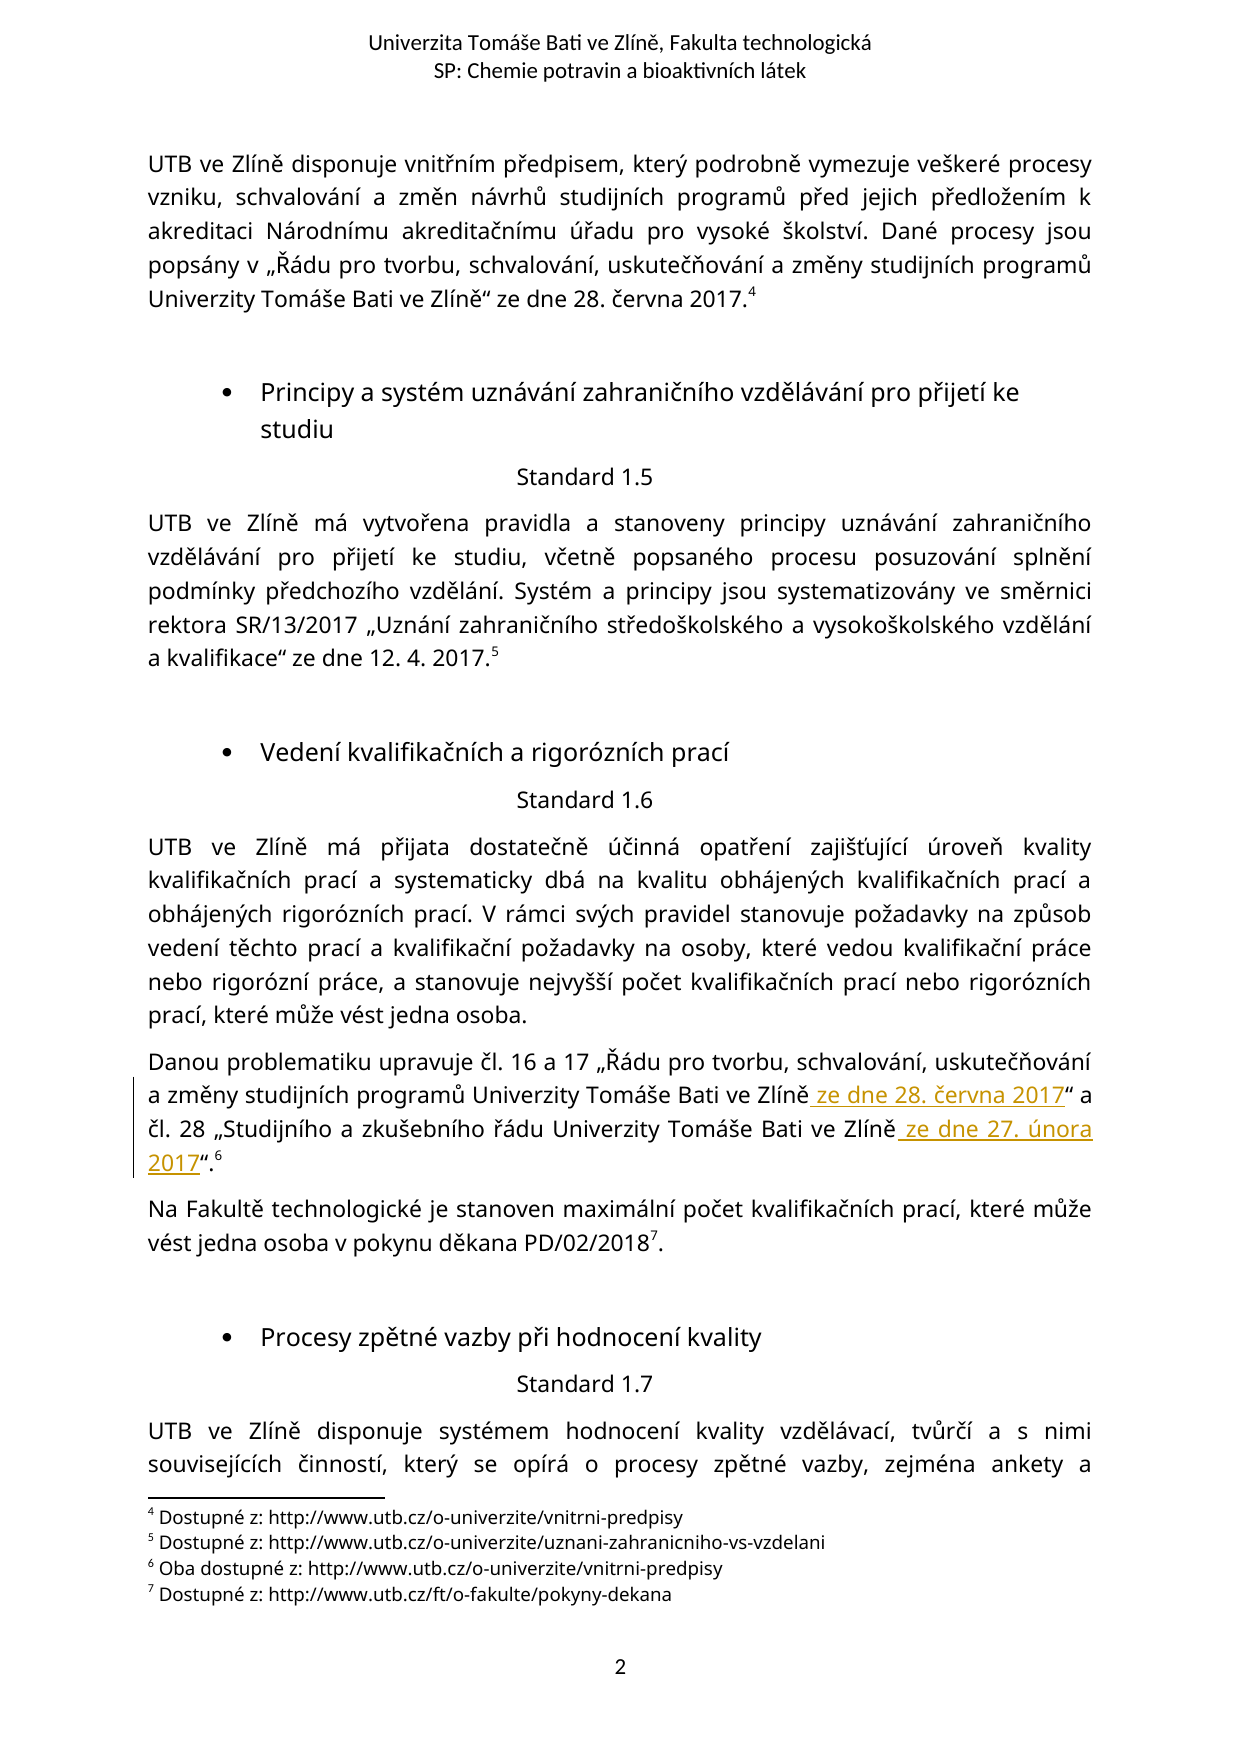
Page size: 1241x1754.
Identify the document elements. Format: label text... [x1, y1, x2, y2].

text UTB ve Zlíně má přijata dostatečně účinná opatření zajišťující úroveň kvality kvalifikačních prací a systematicky dbá na kvalitu obhájených kvalifikačních prací a obhájených rigorózních prací. V rámci svých pravidel stanovuje požadavky na způsob vedení těchto prací a kvalifikační požadavky na osoby, které vedou kvalifikační práce nebo rigorózní práce, a stanovuje nejvyšší počet kvalifikačních prací nebo rigorózních prací, které může vést jedna osoba. [148, 830, 1093, 1030]
subtitle Principy a systém uznávání zahraničního vzdělávání pro přijetí ke studiu [223, 375, 1093, 446]
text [148, 1415, 1093, 1480]
text Na Fakultě technologické je stanoven maximální počet kvalifikačních prací, které může vést jedna osoba v pokynu děkana PD/02/2018. [148, 1193, 1093, 1258]
text Standard 1.6 [148, 784, 1093, 815]
subtitle Vedení kvalifikačních a rigorózních prací [223, 735, 1093, 769]
text Danou problematiku upravuje čl. 16 a 17 „Řádu pro tvorbu, schvalování, uskutečňování a změny studijních programů Univerzity Tomáše Bati ve Zlíně“ a čl. 28 „Studijního a zkušebního řádu Univerzity Tomáše Bati ve Zlíně“. [148, 1045, 1093, 1178]
text UTB ve Zlíně disponuje vnitřním předpisem, který podrobně vymezuje veškeré procesy vzniku, schvalování a změn návrhů studijních programů před jejich předložením k akreditaci Národnímu akreditačnímu úřadu pro vysoké školství. Dané procesy jsou popsány v „Řádu pro tvorbu, schvalování, uskutečňování a změny studijních programů Univerzity Tomáše Bati ve Zlíně“ ze dne 28. června 2017. [148, 148, 1093, 314]
subtitle Procesy zpětné vazby při hodnocení kvality [223, 1319, 1093, 1353]
text Standard 1.5 [148, 461, 1093, 492]
text Standard 1.7 [148, 1368, 1093, 1400]
text UTB ve Zlíně má vytvořena pravidla a stanoveny principy uznávání zahraničního vzdělávání pro přijetí ke studiu, včetně popsaného procesu posuzování splnění podmínky předchozího vzdělání. Systém a principy jsou systematizovány ve směrnici rektora SR/13/2017 „Uznání zahraničního středoškolského a vysokoškolského vzdělání a kvalifikace“ ze dne 12. 4. 2017. [148, 507, 1093, 674]
